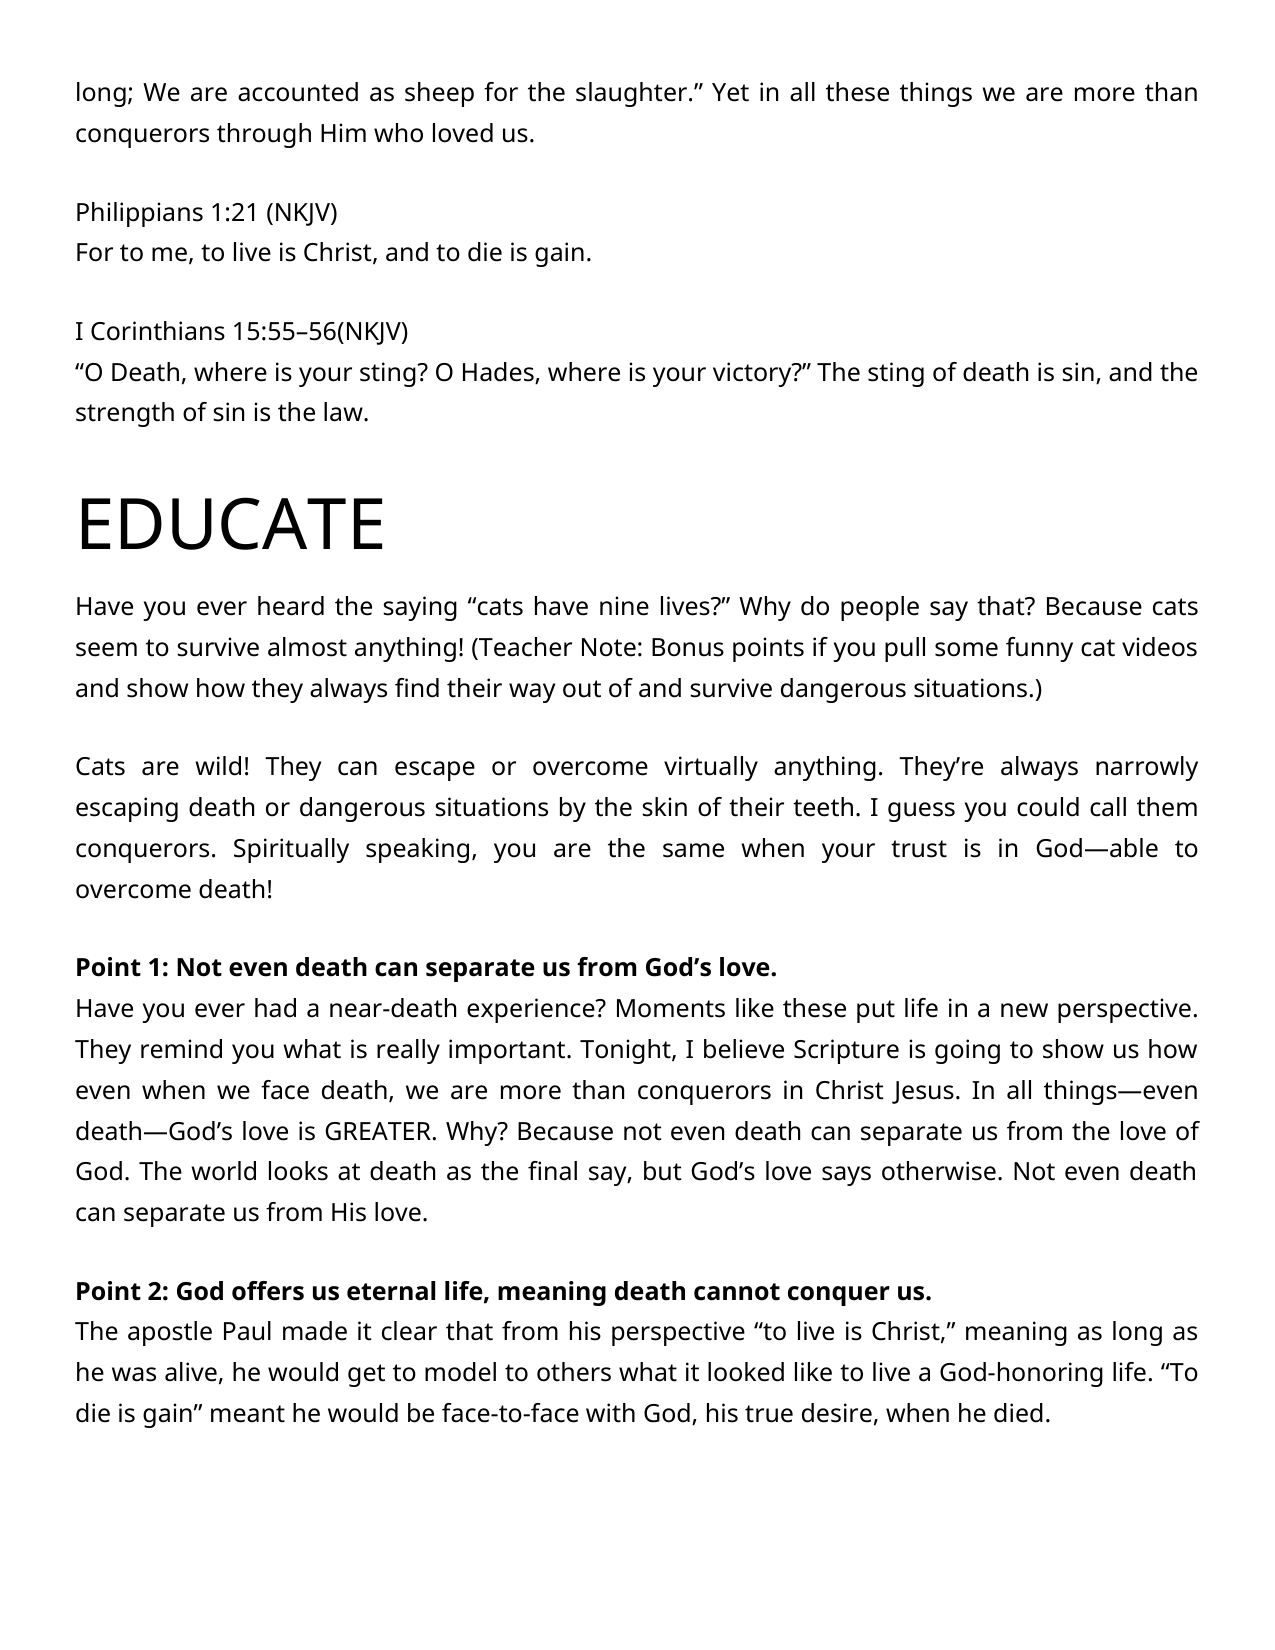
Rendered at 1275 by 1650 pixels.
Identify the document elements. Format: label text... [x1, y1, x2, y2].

text I Corinthians 15:55–56(NKJV) [75, 313, 1200, 347]
text Cats are wild! They can escape or overcome virtually anything. They’re always narrowly escaping death or dangerous situations by the skin of their teeth. I guess you could call them conquerors. Spiritually speaking, you are the same when your trust is in God—able to overcome death! [75, 749, 1200, 906]
text Philippians 1:21 (NKJV) [75, 194, 1200, 228]
text Point 1: Not even death can separate us from God’s love. [75, 950, 1200, 984]
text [75, 75, 1200, 150]
text For to me, to live is Christ, and to die is gain. [75, 235, 1200, 269]
text Point 2: God offers us eternal life, meaning death cannot conquer us. [75, 1273, 1200, 1307]
text The apostle Paul made it clear that from his perspective “to live is Christ,” meaning as long as he was alive, he would get to model to others what it looked like to live a God-honoring life. “To die is gain” meant he would be face-to-face with God, his true desire, when he died. [75, 1314, 1200, 1430]
text Have you ever heard the saying “cats have nine lives?” Why do people say that? Because cats seem to survive almost anything! (Teacher Note: Bonus points if you pull some funny cat videos and show how they always find their way out of and survive dangerous situations.) [75, 589, 1200, 705]
text “O Death, where is your sting? O Hades, where is your victory?” The sting of death is sin, and the strength of sin is the law. [75, 354, 1200, 429]
text Have you ever had a near-death experience? Moments like these put life in a new perspective. They remind you what is really important. Tonight, I believe Scripture is going to show us how even when we face death, we are more than conquerors in Christ Jesus. In all things—even death—God’s love is GREATER. Why? Because not even death can separate us from the love of God. The world looks at death as the final say, but God’s love says otherwise. Not even death can separate us from His love. [75, 991, 1200, 1229]
text Educate [75, 473, 1200, 570]
